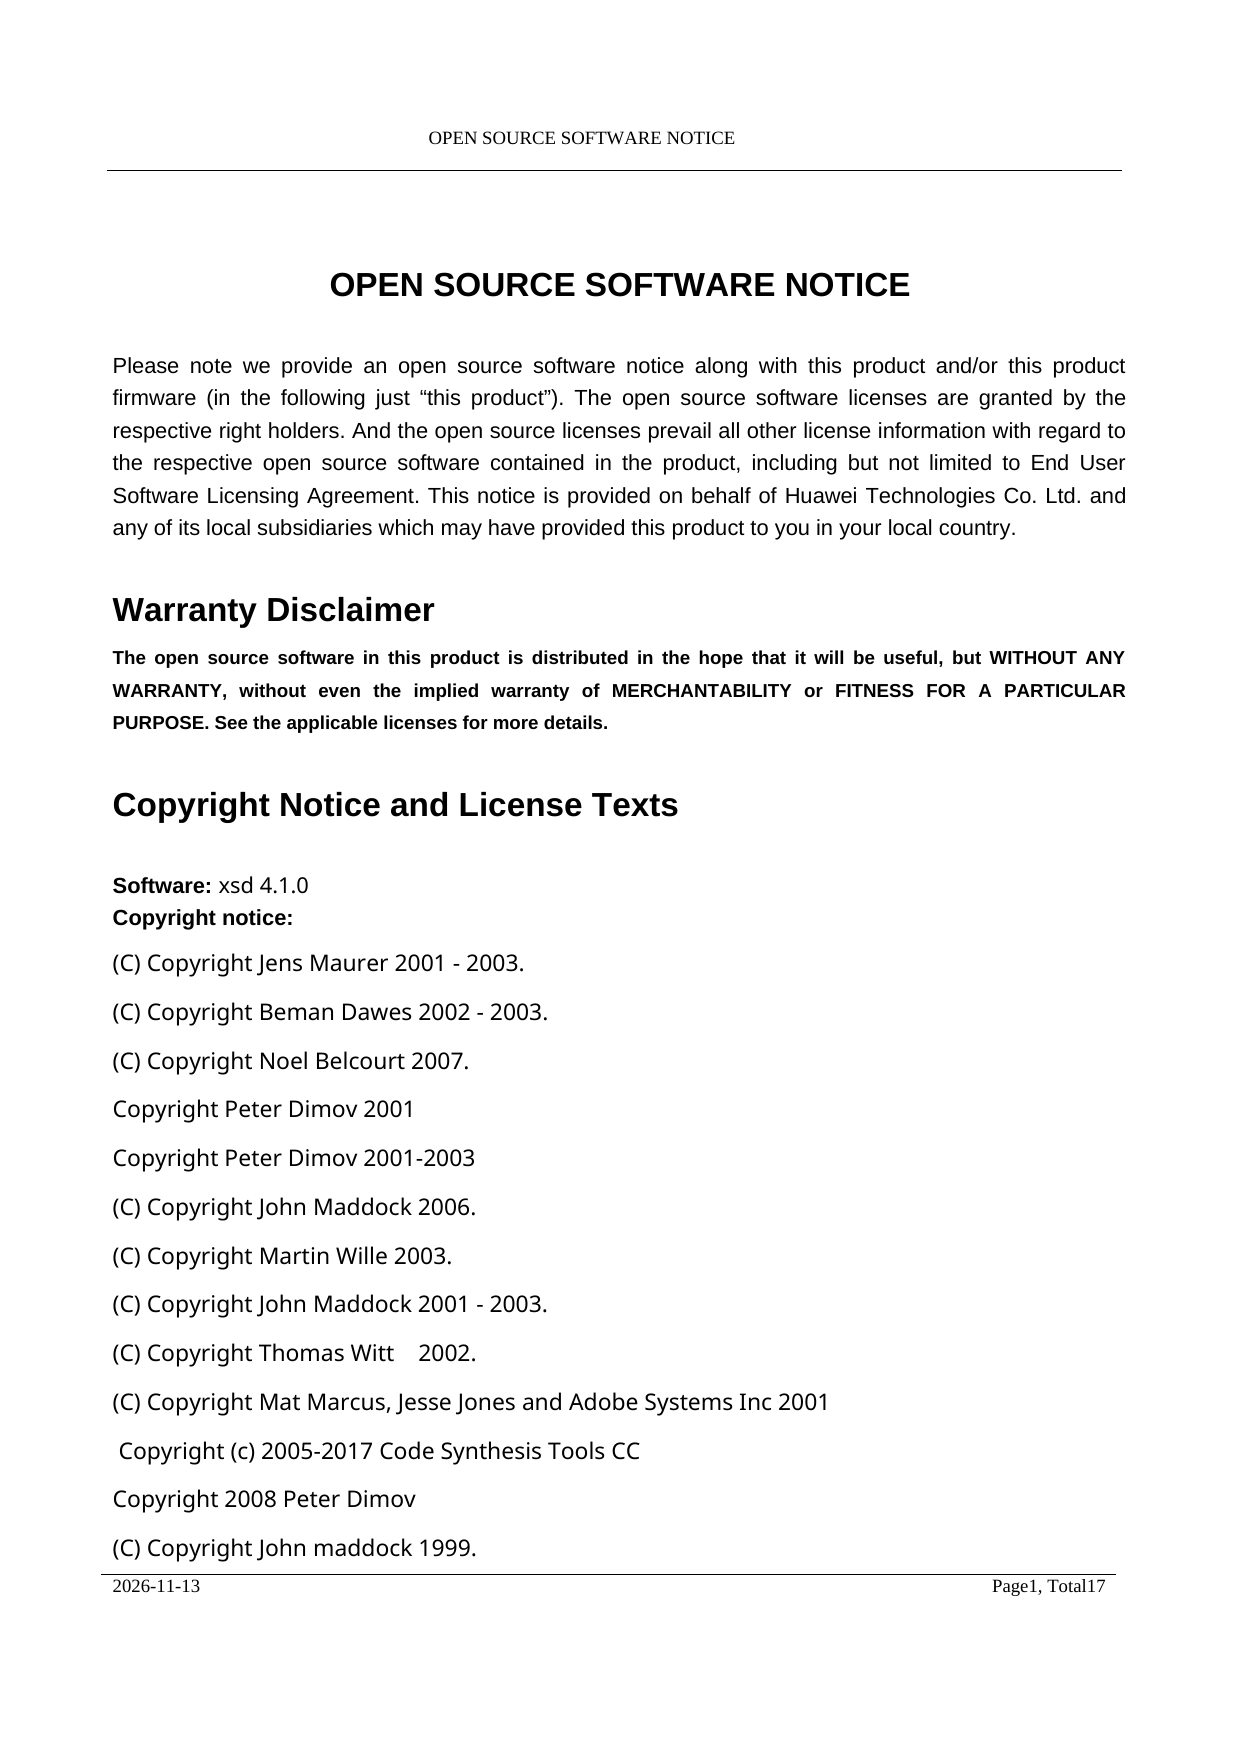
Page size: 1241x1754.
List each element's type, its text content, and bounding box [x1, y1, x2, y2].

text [112, 947, 1128, 1564]
text OPEN SOURCE SOFTWARE NOTICE [112, 251, 1128, 316]
text Copyright notice: [112, 901, 1128, 934]
text Warranty Disclaimer [112, 576, 1128, 641]
text Copyright Notice and License Texts [112, 771, 1128, 836]
text Please note we provide an open source software notice along with this product and/or this product firmware (in the following just “this product”). The open source software licenses are granted by the respective right holders. And the open source licenses prevail all other license information with regard to the respective open source software contained in the product, including but not limited to End User Software Licensing Agreement. This notice is provided on behalf of Huawei Technologies Co. Ltd. and any of its local subsidiaries which may have provided this product to you in your local country. [112, 349, 1128, 544]
text The open source software in this product is distributed in the hope that it will be useful, but WITHOUT ANY WARRANTY, without even the implied warranty of MERCHANTABILITY or FITNESS FOR A PARTICULAR PURPOSE. See the applicable licenses for more details. [112, 641, 1128, 739]
text Software: xsd 4.1.0 [112, 869, 1128, 901]
